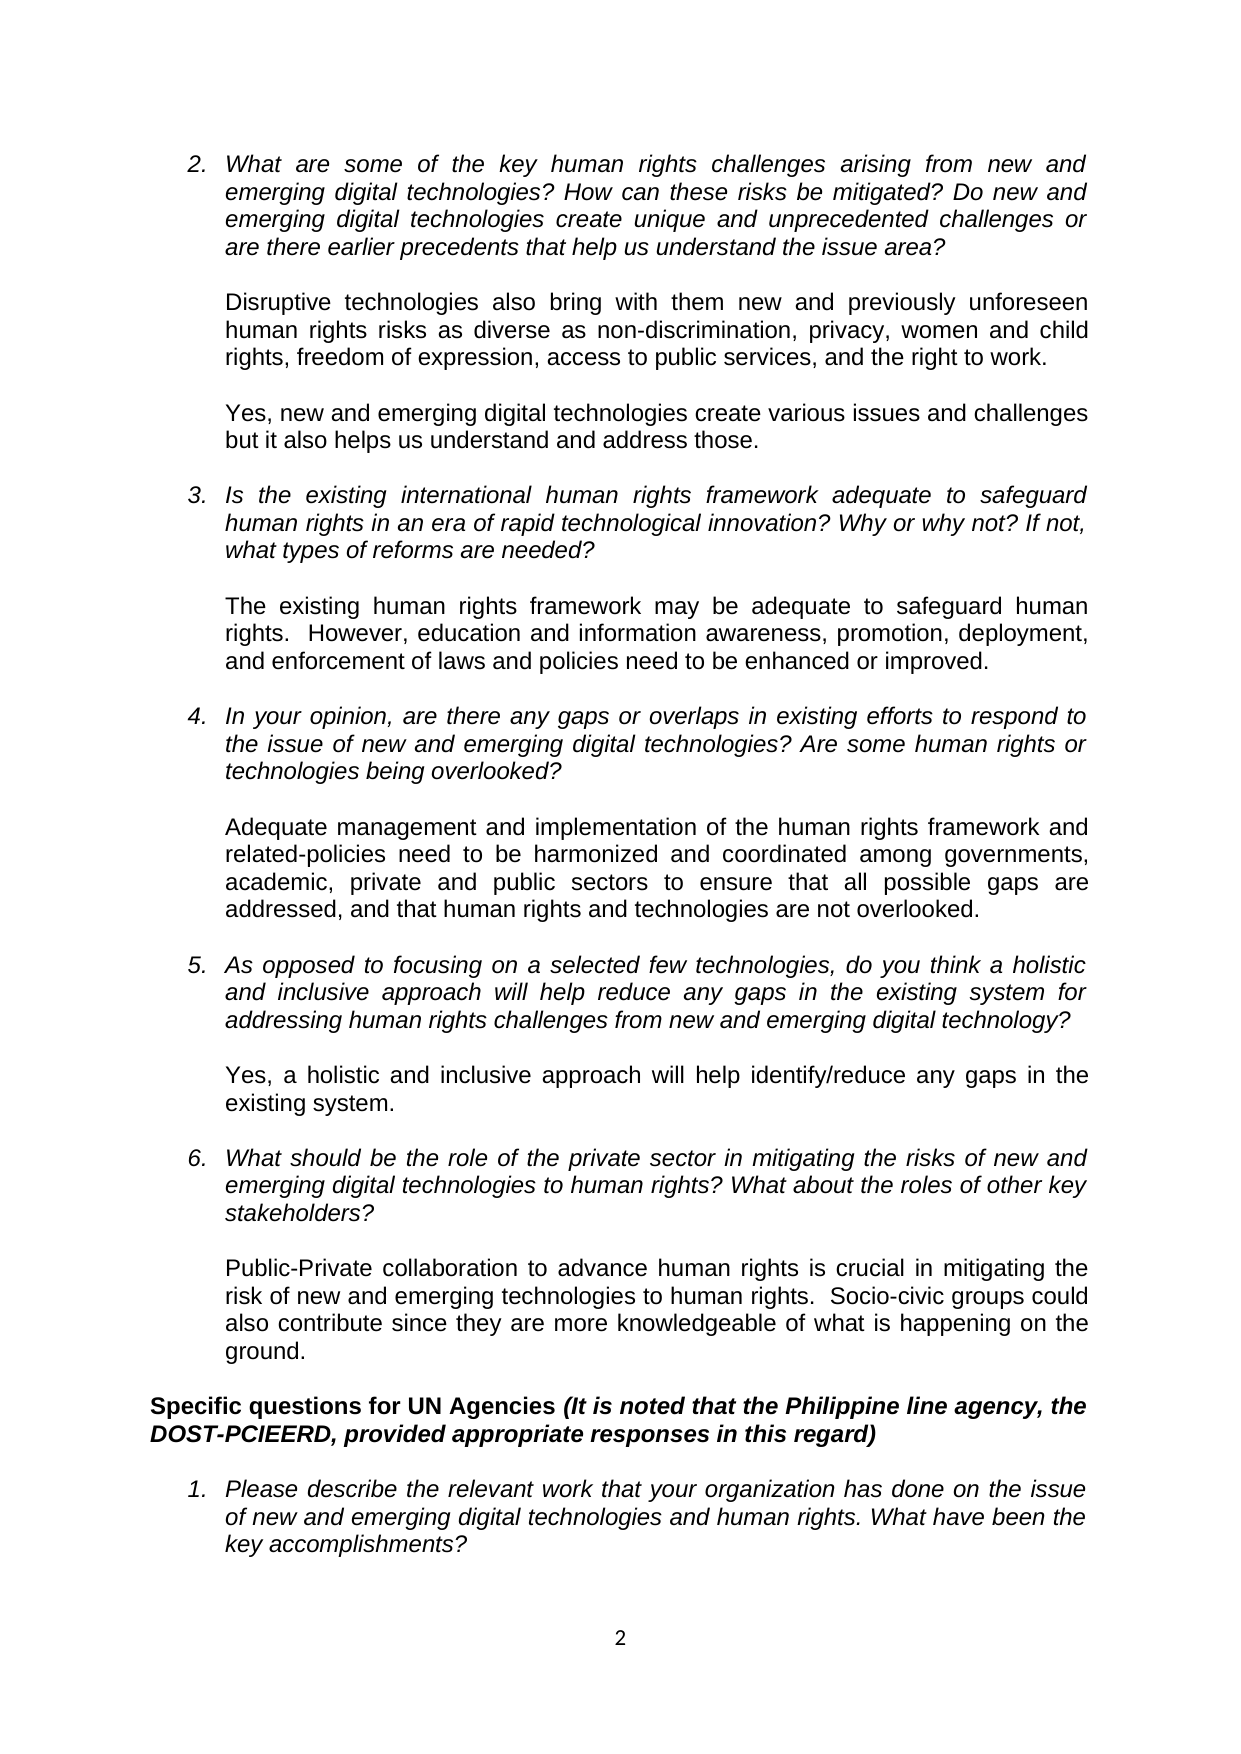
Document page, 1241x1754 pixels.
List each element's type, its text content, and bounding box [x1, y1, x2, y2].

list Public-Private collaboration to advance human rights is crucial in mitigating the risk of new and emerging technologies to human rights. Socio-civic groups could also contribute since they are more knowledgeable of what is happening on the ground. [225, 1254, 1090, 1364]
list Yes, new and emerging digital technologies create various issues and challenges but it also helps us understand and address those. [225, 398, 1090, 454]
text Specific questions for UN Agencies (It is noted that the Philippine line agency, the DOST-PCIEERD, provided appropriate responses in this regard) [150, 1392, 1090, 1447]
list Disruptive technologies also bring with them new and previously unforeseen human rights risks as diverse as non-discrimination, privacy, women and child rights, freedom of expression, access to public services, and the right to work. [225, 288, 1090, 371]
list Yes, a holistic and inclusive approach will help identify/reduce any gaps in the existing system. [225, 1061, 1090, 1116]
list The existing human rights framework may be adequate to safeguard human rights. However, education and information awareness, promotion, deployment, and enforcement of laws and policies need to be enhanced or improved. [225, 592, 1090, 674]
list Adequate management and implementation of the human rights framework and related-policies need to be harmonized and coordinated among governments, academic, private and public sectors to ensure that all possible gaps are addressed, and that human rights and technologies are not overlooked. [225, 812, 1090, 923]
list Please describe the relevant work that your organization has done on the issue of new and emerging digital technologies and human rights. What have been the key accomplishments? [187, 1475, 1090, 1558]
list Is the existing international human rights framework adequate to safeguard human rights in an era of rapid technological innovation? Why or why not? If not, what types of reforms are needed? [187, 481, 1090, 564]
list As opposed to focusing on a selected few technologies, do you think a holistic and inclusive approach will help reduce any gaps in the existing system for addressing human rights challenges from new and emerging digital technology? [187, 951, 1090, 1033]
list What should be the role of the private sector in mitigating the risks of new and emerging digital technologies to human rights? What about the roles of other key stakeholders? [187, 1144, 1090, 1227]
list What are some of the key human rights challenges arising from new and emerging digital technologies? How can these risks be mitigated? Do new and emerging digital technologies create unique and unprecedented challenges or are there earlier precedents that help us understand the issue area? [187, 150, 1090, 260]
list In your opinion, are there any gaps or overlaps in existing efforts to respond to the issue of new and emerging digital technologies? Are some human rights or technologies being overlooked? [187, 702, 1090, 785]
